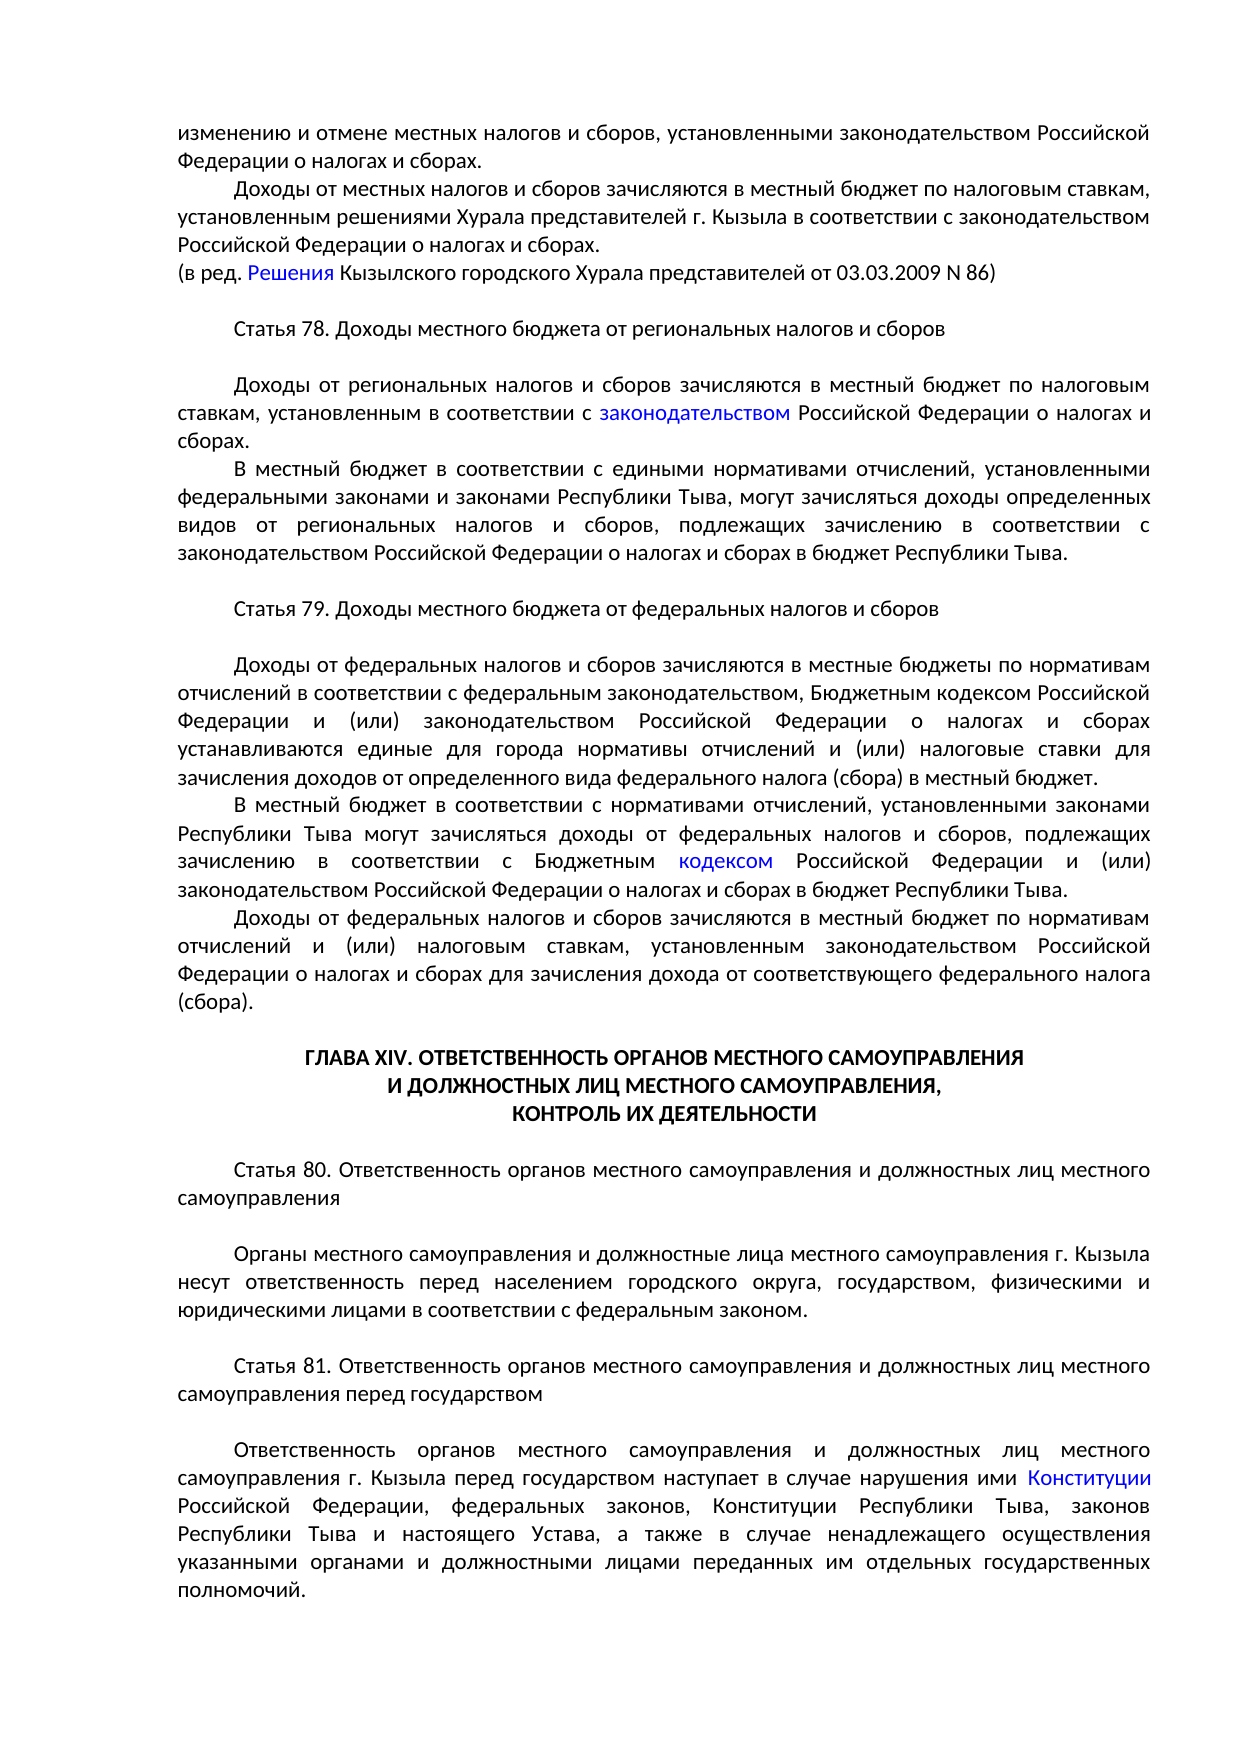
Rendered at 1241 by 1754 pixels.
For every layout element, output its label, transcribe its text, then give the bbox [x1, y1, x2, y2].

text Статья 79. Доходы местного бюджета от федеральных налогов и сборов [177, 594, 1152, 622]
title ГЛАВА XIV. ОТВЕТСТВЕННОСТЬ ОРГАНОВ МЕСТНОГО САМОУПРАВЛЕНИЯ [177, 1043, 1152, 1071]
text Доходы от федеральных налогов и сборов зачисляются в местный бюджет по нормативам отчислений и (или) налоговым ставкам, установленным законодательством Российской Федерации о налогах и сборах для зачисления дохода от соответствующего федерального налога (сбора). [177, 903, 1152, 1015]
text В местный бюджет в соответствии с нормативами отчислений, установленными законами Республики Тыва могут зачисляться доходы от федеральных налогов и сборов, подлежащих зачислению в соответствии с Бюджетным кодексом Российской Федерации и (или) законодательством Российской Федерации о налогах и сборах в бюджет Республики Тыва. [177, 791, 1152, 903]
text В местный бюджет в соответствии с едиными нормативами отчислений, установленными федеральными законами и законами Республики Тыва, могут зачисляться доходы определенных видов от региональных налогов и сборов, подлежащих зачислению в соответствии с законодательством Российской Федерации о налогах и сборах в бюджет Республики Тыва. [177, 454, 1152, 566]
text Доходы от местных налогов и сборов зачисляются в местный бюджет по налоговым ставкам, установленным решениями Хурала представителей г. Кызыла в соответствии с законодательством Российской Федерации о налогах и сборах. [177, 174, 1152, 258]
text Статья 78. Доходы местного бюджета от региональных налогов и сборов [177, 314, 1152, 342]
title И ДОЛЖНОСТНЫХ ЛИЦ МЕСТНОГО САМОУПРАВЛЕНИЯ, [177, 1071, 1152, 1099]
text Ответственность органов местного самоуправления и должностных лиц местного самоуправления г. Кызыла перед государством наступает в случае нарушения ими Конституции Российской Федерации, федеральных законов, Конституции Республики Тыва, законов Республики Тыва и настоящего Устава, а также в случае ненадлежащего осуществления указанными органами и должностными лицами переданных им отдельных государственных полномочий. [177, 1435, 1152, 1603]
text Органы местного самоуправления и должностные лица местного самоуправления г. Кызыла несут ответственность перед населением городского округа, государством, физическими и юридическими лицами в соответствии с федеральным законом. [177, 1239, 1152, 1323]
text Доходы от региональных налогов и сборов зачисляются в местный бюджет по налоговым ставкам, установленным в соответствии с законодательством Российской Федерации о налогах и сборах. [177, 370, 1152, 454]
text Статья 80. Ответственность органов местного самоуправления и должностных лиц местного самоуправления [177, 1155, 1152, 1211]
text Статья 81. Ответственность органов местного самоуправления и должностных лиц местного самоуправления перед государством [177, 1351, 1152, 1407]
title КОНТРОЛЬ ИХ ДЕЯТЕЛЬНОСТИ [177, 1099, 1152, 1127]
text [177, 118, 1152, 174]
text Доходы от федеральных налогов и сборов зачисляются в местные бюджеты по нормативам отчислений в соответствии с федеральным законодательством, Бюджетным кодексом Российской Федерации и (или) законодательством Российской Федерации о налогах и сборах устанавливаются единые для города нормативы отчислений и (или) налоговые ставки для зачисления доходов от определенного вида федерального налога (сбора) в местный бюджет. [177, 651, 1152, 791]
text (в ред. Решения Кызылского городского Хурала представителей от 03.03.2009 N 86) [177, 258, 1152, 286]
